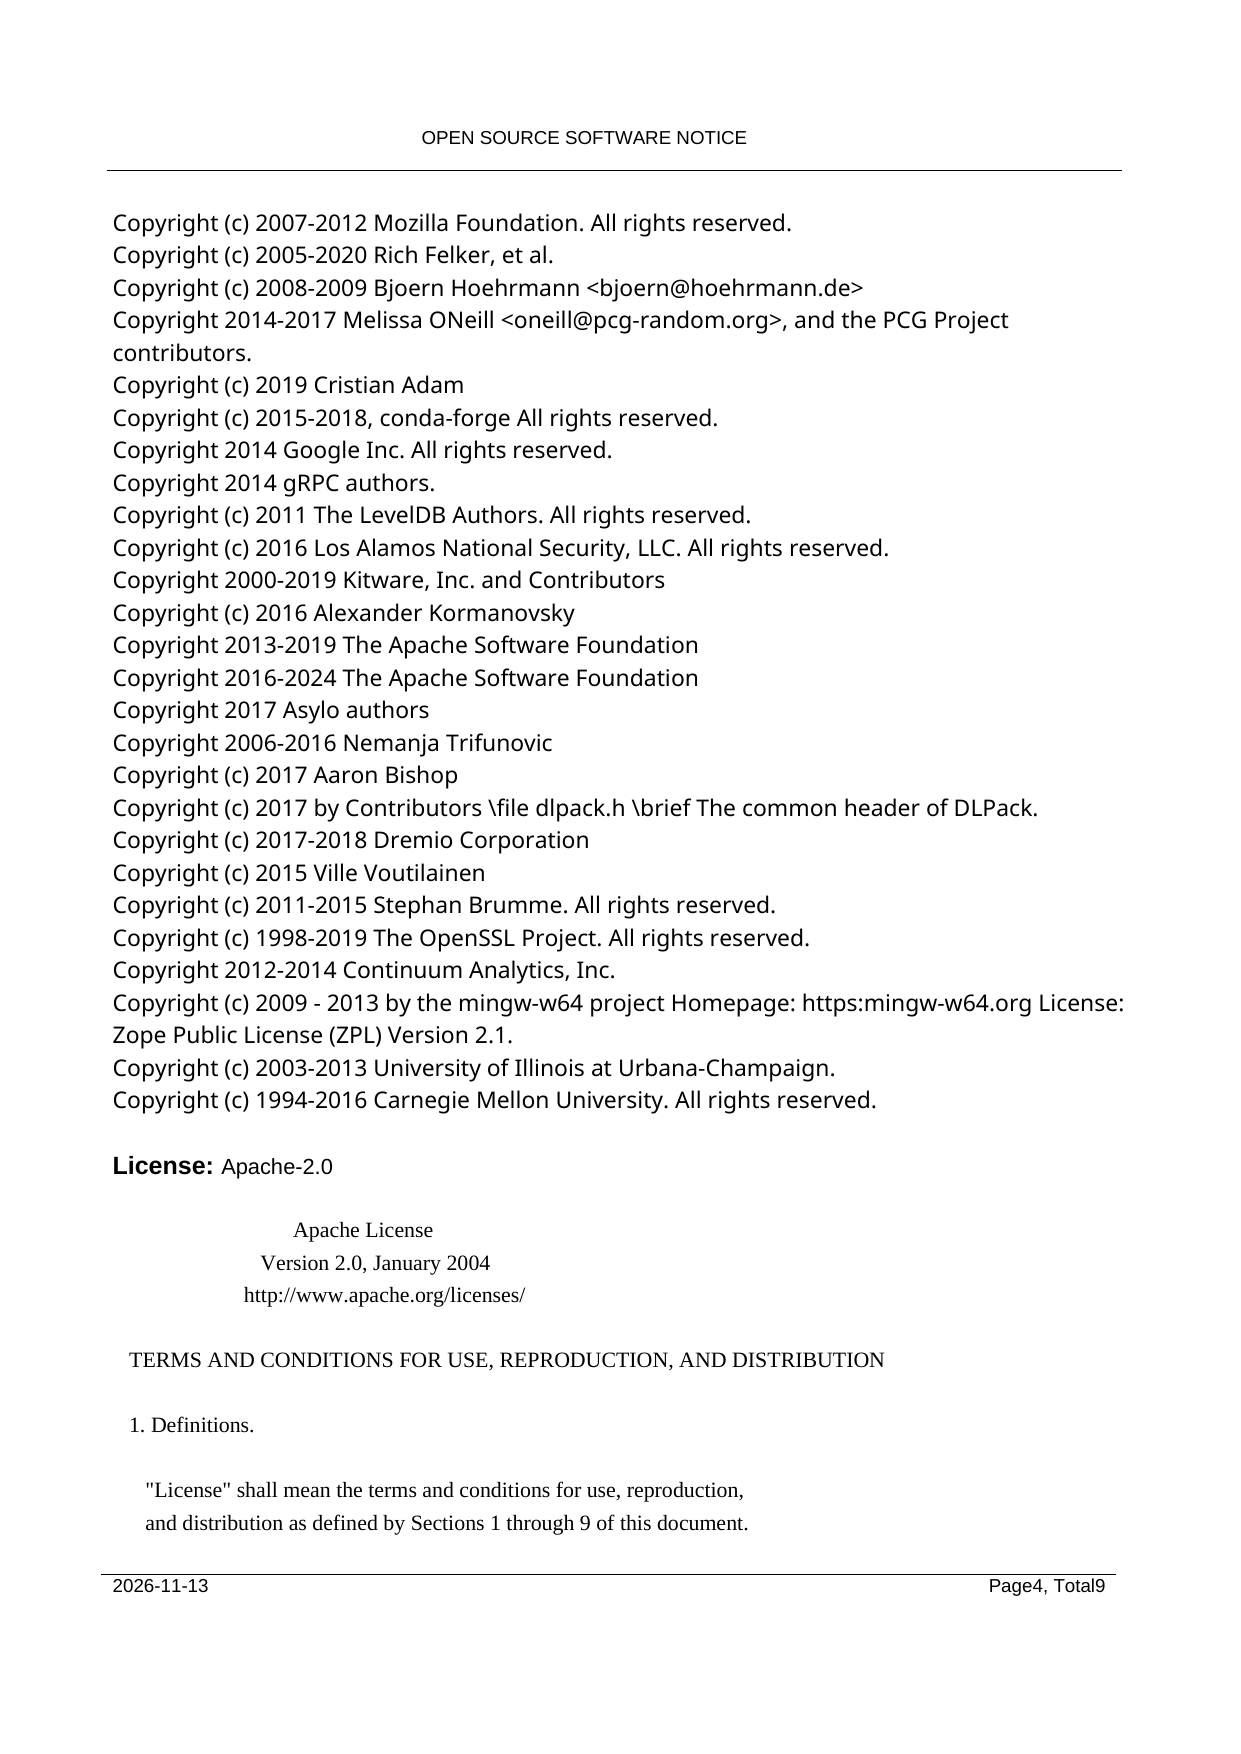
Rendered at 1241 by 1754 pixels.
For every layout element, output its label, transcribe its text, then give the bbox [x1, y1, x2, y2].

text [112, 206, 1128, 1149]
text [112, 1181, 1128, 1539]
text License: Apache-2.0 [112, 1149, 1128, 1181]
